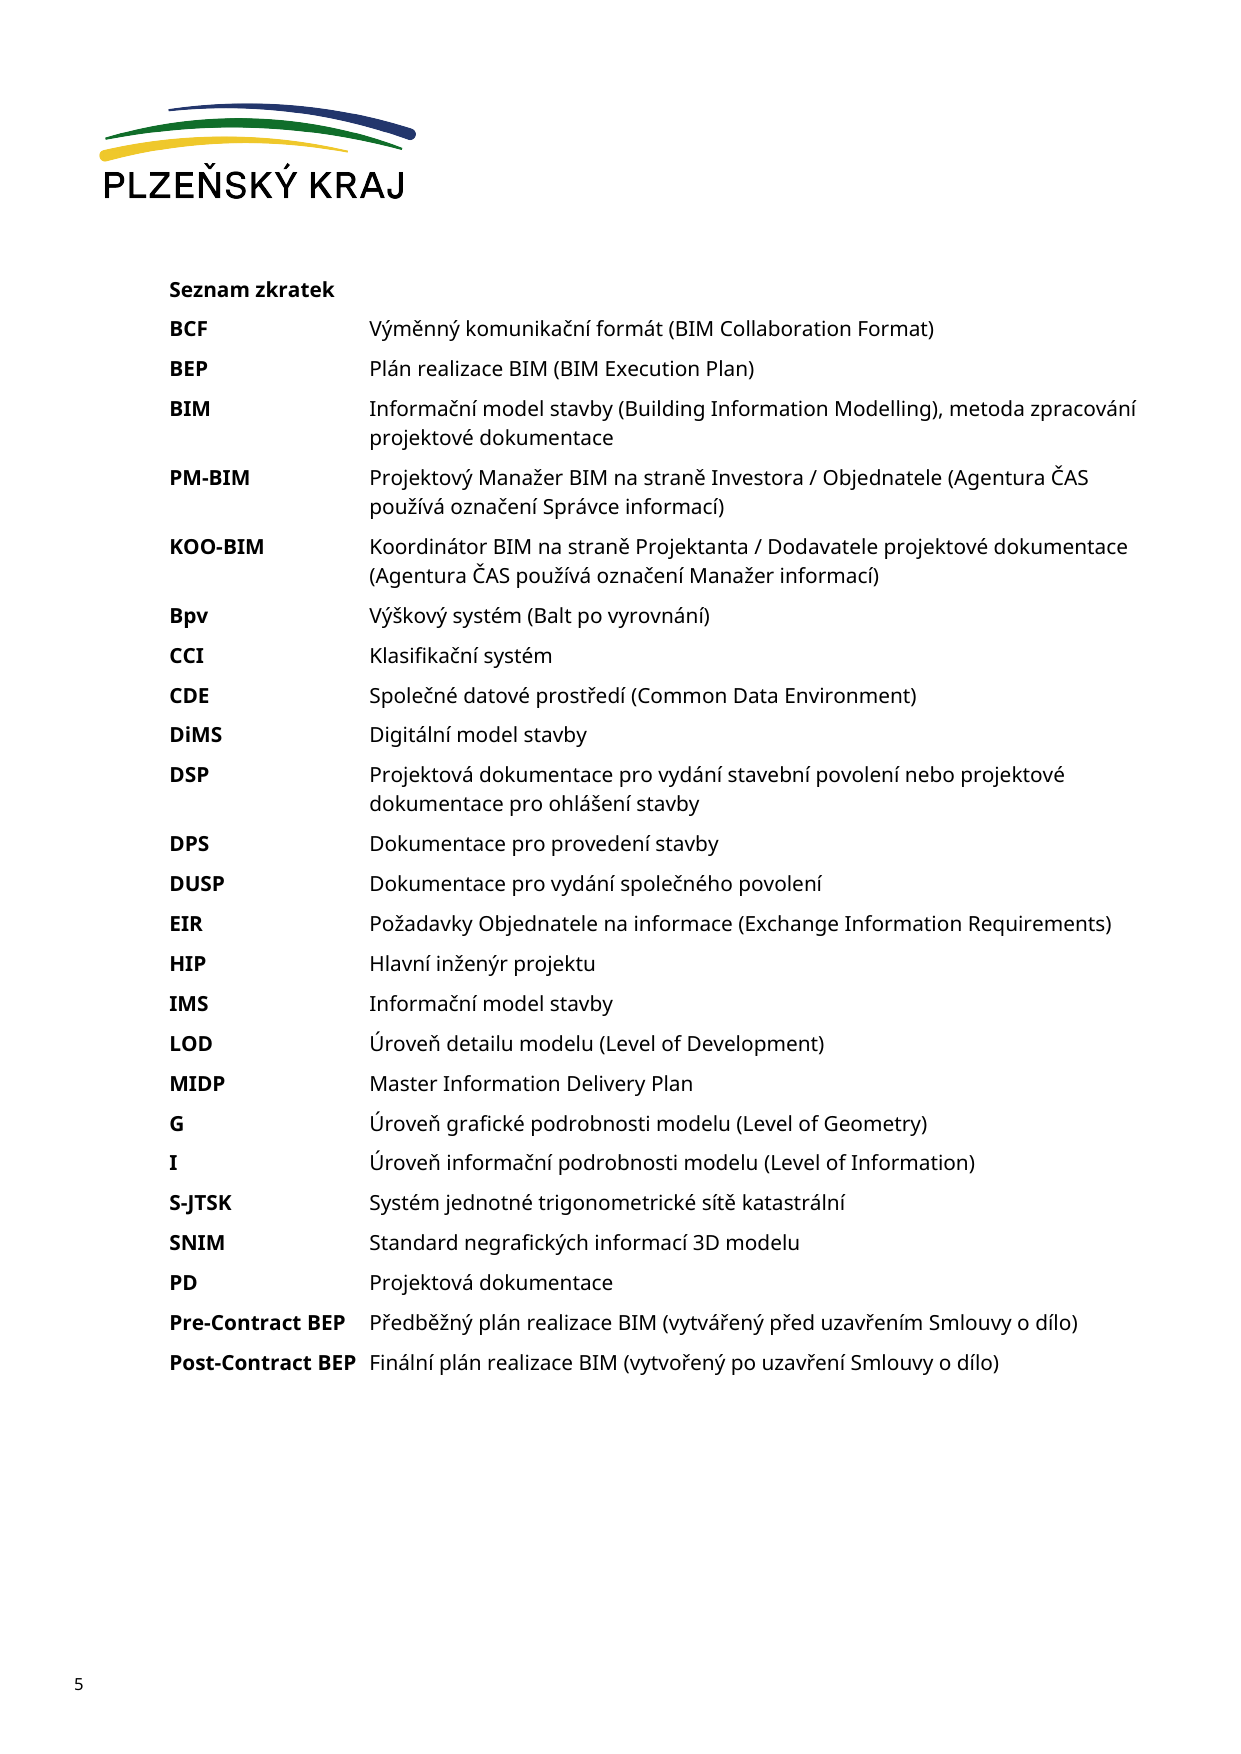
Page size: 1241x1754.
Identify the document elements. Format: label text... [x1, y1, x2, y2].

text S-JTSK Systém jednotné trigonometrické sítě katastrální [169, 1188, 1169, 1217]
text BEP Plán realizace BIM (BIM Execution Plan) [169, 354, 1169, 383]
text CCI Klasifikační systém [169, 641, 1169, 669]
text CDE Společné datové prostředí (Common Data Environment) [169, 681, 1169, 709]
text PM-BIM Projektový Manažer BIM na straně Investora / Objednatele (Agentura ČAS používá označení Správce informací) [169, 463, 1169, 521]
text HIP Hlavní inženýr projektu [169, 949, 1169, 977]
text BIM Informační model stavby (Building Information Modelling), metoda zpracování projektové dokumentace [169, 394, 1169, 452]
text DiMS Digitální model stavby [169, 721, 1169, 749]
text IMS Informační model stavby [169, 989, 1169, 1017]
text DSP Projektová dokumentace pro vydání stavební povolení nebo projektové dokumentace pro ohlášení stavby [169, 761, 1169, 818]
text G Úroveň grafické podrobnosti modelu (Level of Geometry) [169, 1109, 1169, 1137]
text I Úroveň informační podrobnosti modelu (Level of Information) [169, 1148, 1169, 1177]
text KOO-BIM Koordinátor BIM na straně Projektanta / Dodavatele projektové dokumentace (Agentura ČAS používá označení Manažer informací) [169, 532, 1169, 589]
text MIDP Master Information Delivery Plan [169, 1069, 1169, 1097]
text Post-Contract BEP Finální plán realizace BIM (vytvořený po uzavření Smlouvy o dílo) [169, 1348, 1169, 1376]
text DUSP Dokumentace pro vydání společného povolení [169, 869, 1169, 898]
picture [73, 78, 442, 225]
text Seznam zkratek [169, 275, 1169, 303]
text DPS Dokumentace pro provedení stavby [169, 829, 1169, 858]
text SNIM Standard negrafických informací 3D modelu [169, 1228, 1169, 1257]
text PD Projektová dokumentace [169, 1268, 1169, 1297]
text BCF Výměnný komunikační formát (BIM Collaboration Format) [169, 314, 1169, 343]
text Bpv Výškový systém (Balt po vyrovnání) [169, 601, 1169, 629]
text EIR Požadavky Objednatele na informace (Exchange Information Requirements) [169, 909, 1169, 938]
text LOD Úroveň detailu modelu (Level of Development) [169, 1029, 1169, 1057]
text Pre-Contract BEP Předběžný plán realizace BIM (vytvářený před uzavřením Smlouvy o dílo) [169, 1308, 1169, 1337]
